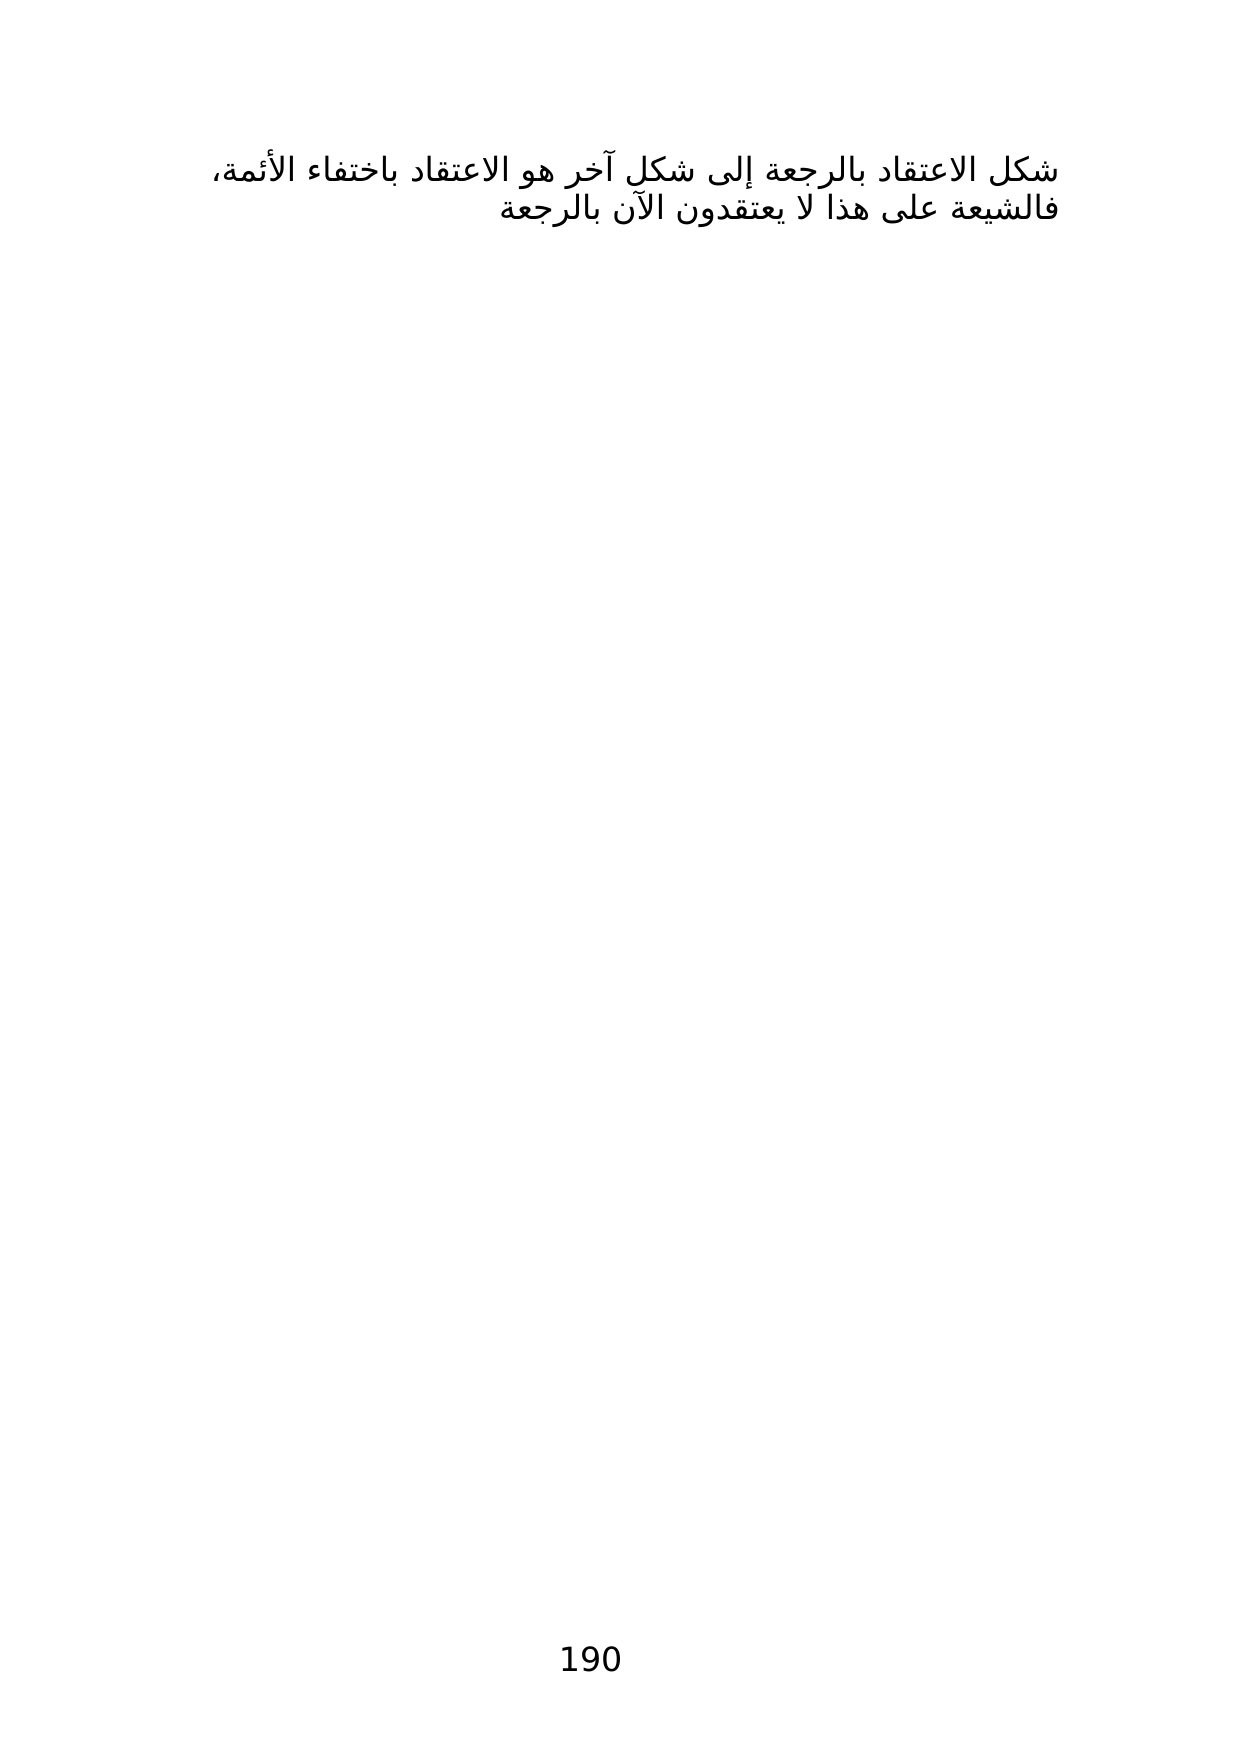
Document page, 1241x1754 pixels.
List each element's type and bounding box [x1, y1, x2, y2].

text [180, 150, 1060, 228]
